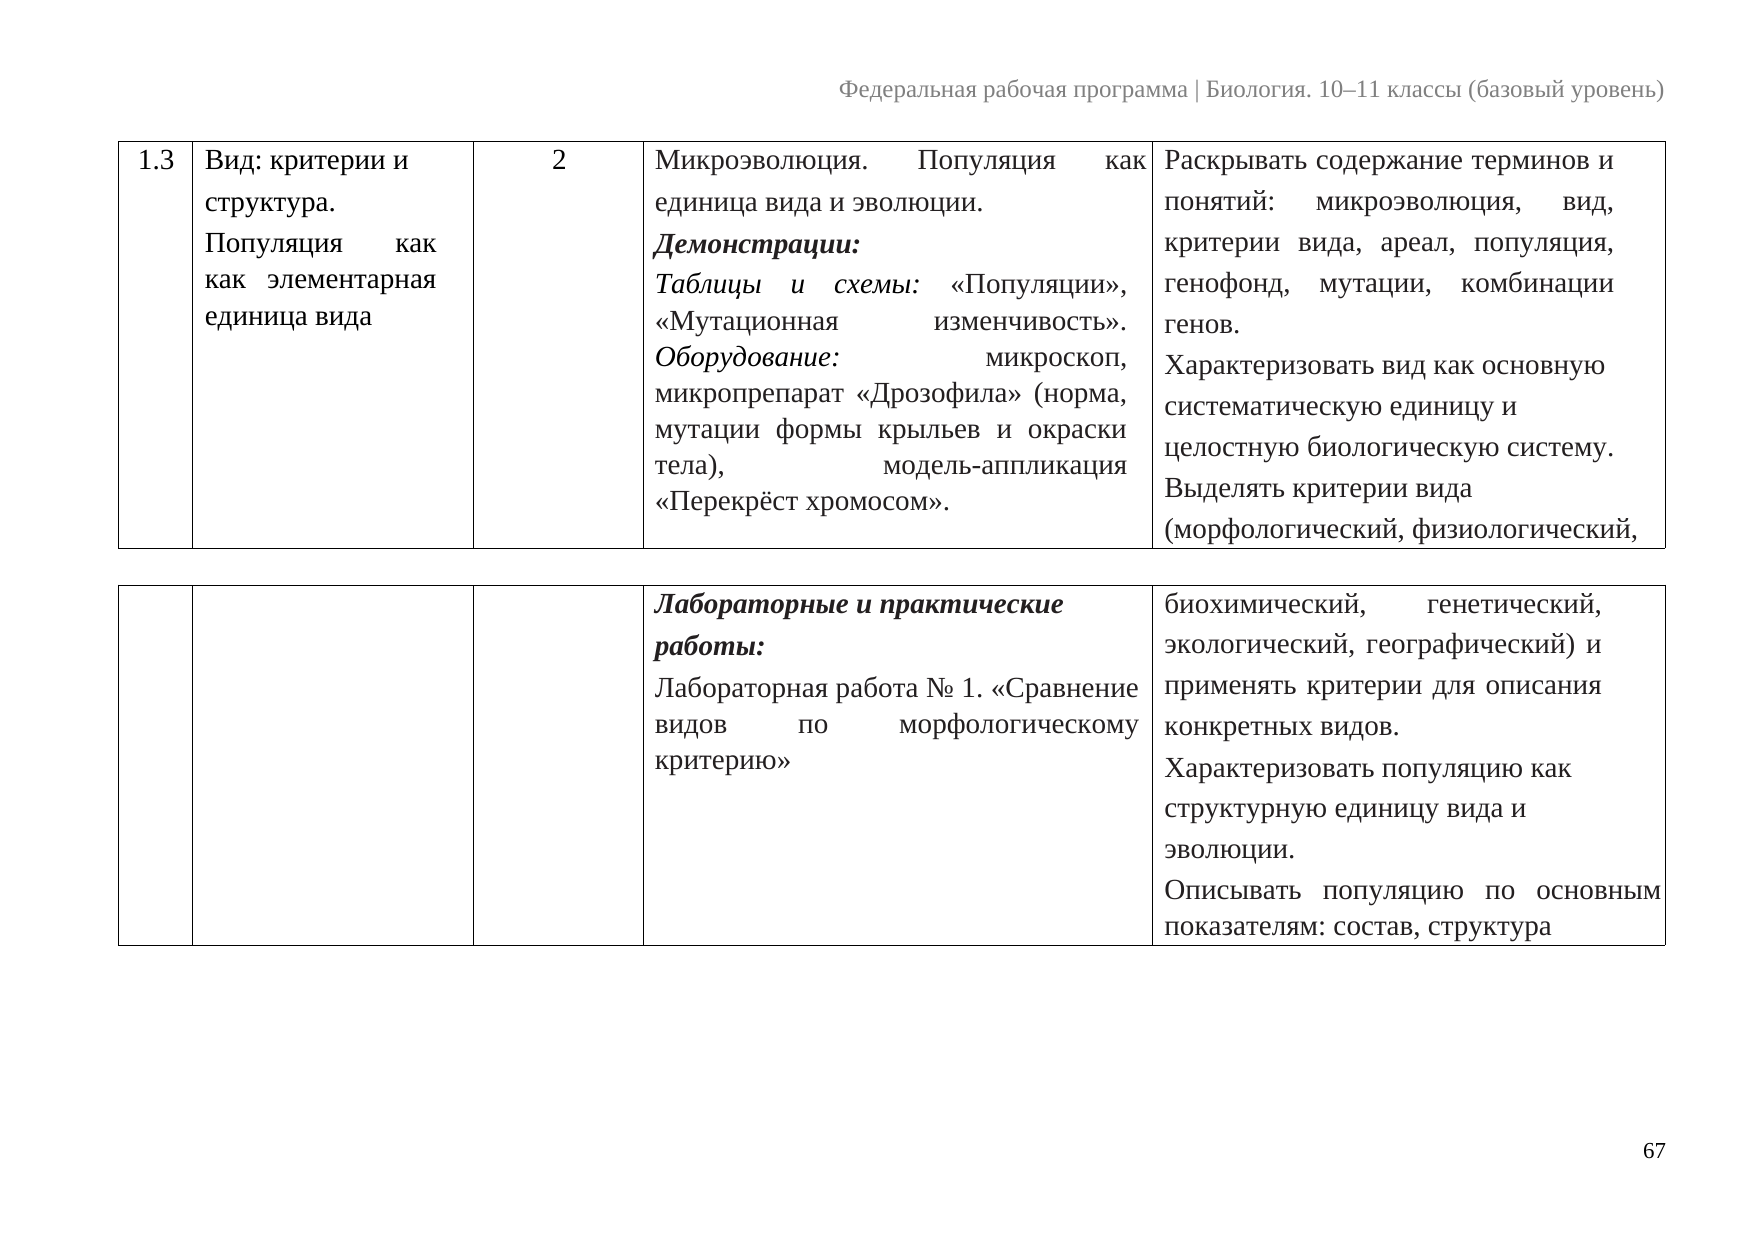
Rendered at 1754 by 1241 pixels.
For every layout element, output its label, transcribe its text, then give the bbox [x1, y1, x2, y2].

table_header [474, 586, 643, 944]
table_header [119, 586, 192, 944]
table_cell Вид: критерии и структура. Популяция как как элементарная единица вида [193, 142, 473, 548]
table_header [193, 586, 473, 944]
table_cell Микроэволюция. Популяция как единица вида и эволюции. Демонстрации: Таблицы и схемы: «Популяции», «Мутационная изменчивость». Оборудование: микроскоп, микропрепарат «Дрозофила» (норма, мутации формы крыльев и окраски тела), модель-аппликация «Перекрёст хромосом». [644, 142, 1152, 548]
table_header биохимический, генетический, экологический, географический) и применять критерии для описания конкретных видов. Характеризовать популяцию как структурную единицу вида и эволюции. Описывать популяцию по основным показателям: состав, структура [1153, 586, 1665, 944]
table_cell Раскрывать содержание терминов и понятий: микроэволюция, вид, критерии вида, ареал, популяция, генофонд, мутации, комбинации генов. Характеризовать вид как основную систематическую единицу и целостную биологическую систему. Выделять критерии вида (морфологический, физиологический, [1153, 142, 1665, 548]
table_cell 2 [474, 142, 643, 548]
table_header Лабораторные и практические работы: Лабораторная работа № 1. «Сравнение видов по морфологическому критерию» [644, 586, 1152, 944]
table_cell 1.3 [119, 142, 192, 548]
